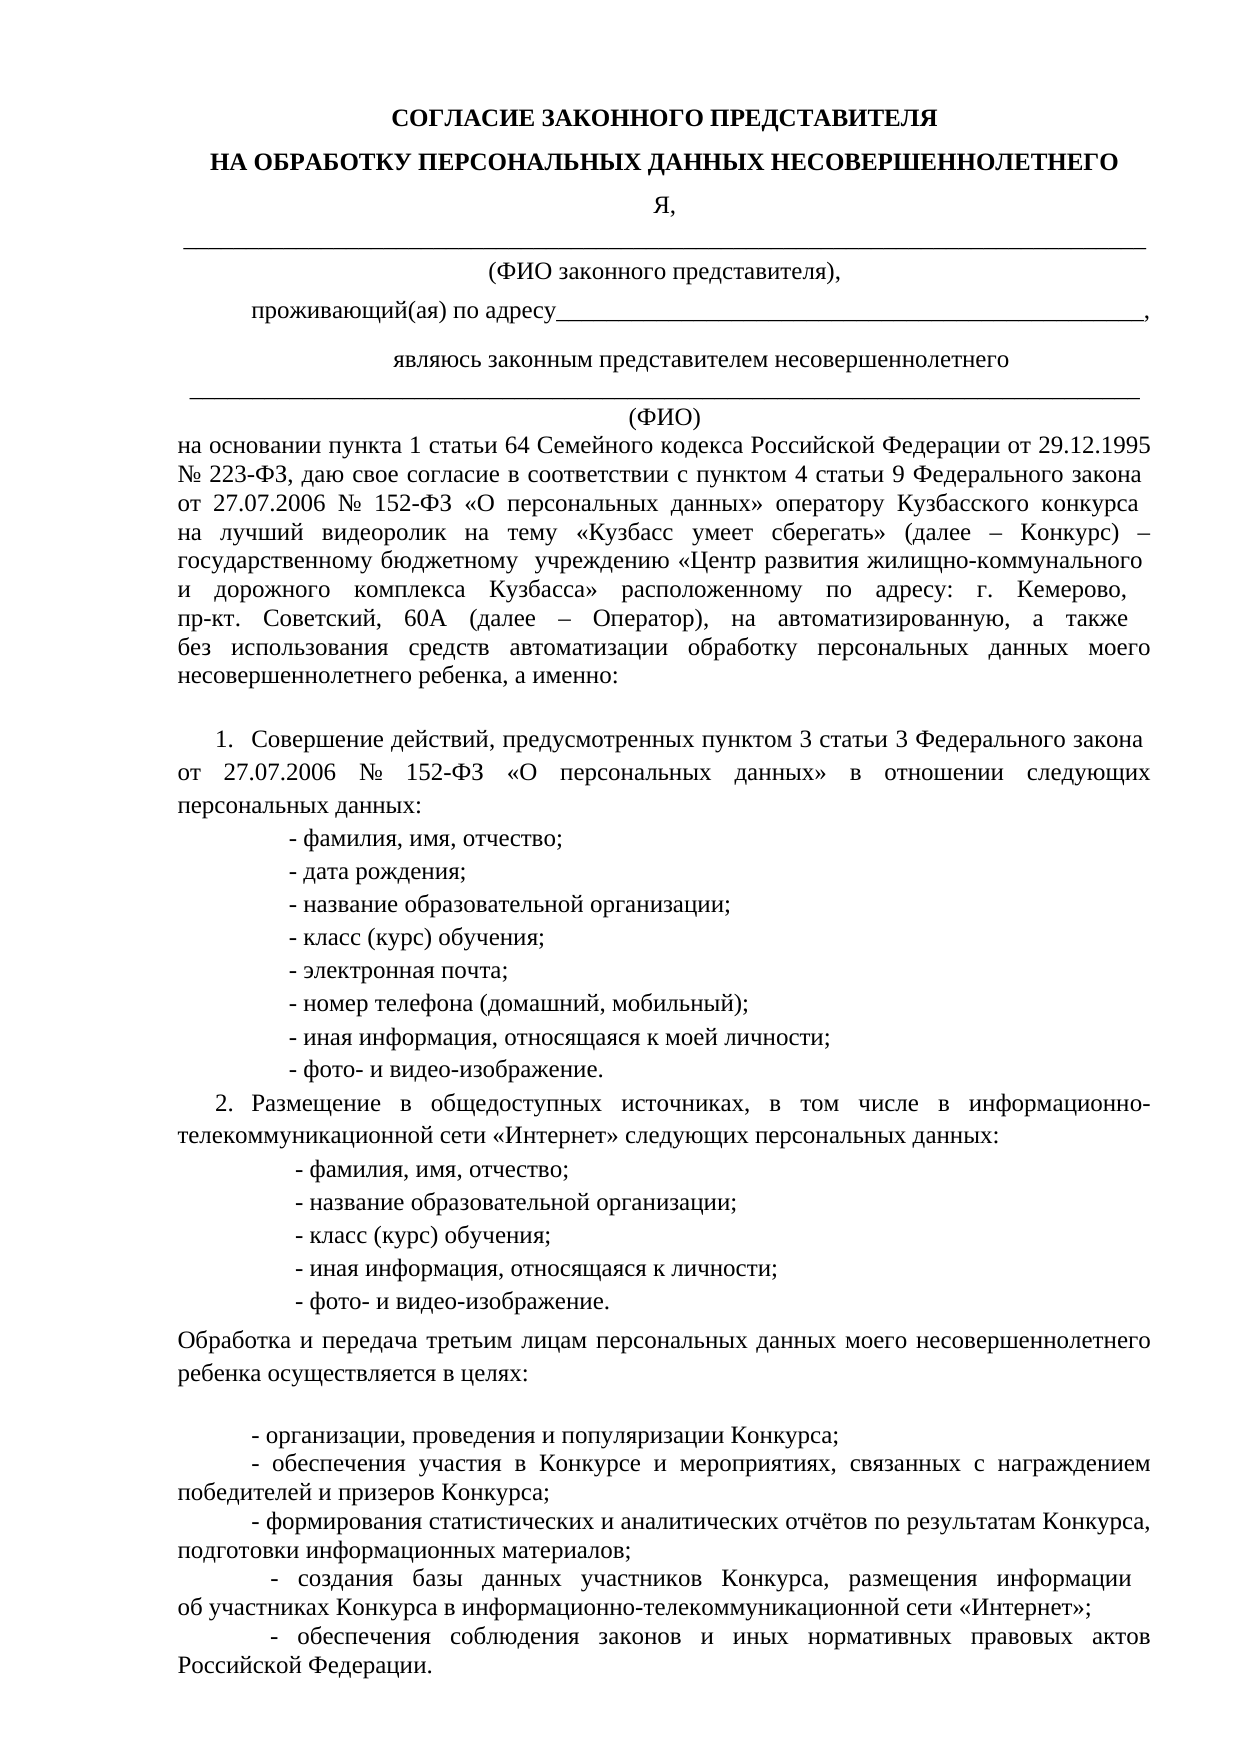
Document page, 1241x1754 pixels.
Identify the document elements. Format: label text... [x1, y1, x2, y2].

text - создания базы данных участников Конкурса, размещения информации об участниках Конкурса в информационно-телекоммуникационной сети «Интернет»; [177, 1563, 1152, 1621]
text являюсь законным представителем несовершеннолетнего ____________________________________________________________________________ (ФИО) [177, 344, 1152, 431]
list - фото- и видео-изображение. [215, 1054, 1152, 1083]
text СОГЛАСИЕ ЗАКОННОГО ПРЕДСТАВИТЕЛЯ [177, 103, 1152, 132]
text проживающий(ая) по адресу_______________________________________________, [177, 295, 1152, 324]
list - иная информация, относящаяся к моей личности; [215, 1022, 1152, 1050]
list - фото- и видео-изображение. [215, 1286, 1152, 1314]
list - номер телефона (домашний, мобильный); [215, 988, 1152, 1017]
list - электронная почта; [215, 956, 1152, 984]
list - фамилия, имя, отчество; [215, 823, 1152, 852]
list - дата рождения; [215, 856, 1152, 885]
text на основании пункта 1 статьи 64 Семейного кодекса Российской Федерации от 29.12.1995 № 223-ФЗ, даю свое согласие в соответствии с пунктом 4 статьи 9 Федерального закона от 27.07.2006 № 152-ФЗ «О персональных данных» оператору Кузбасского конкурса на лучший видеоролик на тему «Кузбасс умеет сберегать» (далее – Конкурс) – государственному бюджетному учреждению «Центр развития жилищно-коммунального и дорожного комплекса Кузбасса» расположенному по адресу: г. Кемерово, пр-кт. Советский, 60А (далее – Оператор), на автоматизированную, а также без использования средств автоматизации обработку персональных данных моего несовершеннолетнего ребенка, а именно: [177, 431, 1152, 689]
list Размещение в общедоступных источниках, в том числе в информационно-телекоммуникационной сети «Интернет» следующих персональных данных: [177, 1088, 1152, 1149]
list - иная информация, относящаяся к личности; [215, 1253, 1152, 1281]
list - название образовательной организации; [215, 889, 1152, 918]
list - фамилия, имя, отчество; [215, 1154, 1152, 1182]
list - название образовательной организации; [215, 1187, 1152, 1215]
text - обеспечения соблюдения законов и иных нормативных правовых актов Российской Федерации. [177, 1621, 1152, 1678]
text - обеспечения участия в Конкурсе и мероприятиях, связанных с награждением победителей и призеров Конкурса; [177, 1448, 1152, 1506]
text Обработка и передача третьим лицам персональных данных моего несовершеннолетнего ребенка осуществляется в целях: [177, 1325, 1152, 1387]
text НА ОБРАБОТКУ ПЕРСОНАЛЬНЫХ ДАННЫХ НЕСОВЕРШЕННОЛЕТНЕГО [177, 147, 1152, 175]
text - формирования статистических и аналитических отчётов по результатам Конкурса, подготовки информационных материалов; [177, 1506, 1152, 1563]
list - класс (курс) обучения; [215, 1220, 1152, 1248]
list Совершение действий, предусмотренных пунктом 3 статьи 3 Федерального закона от 27.07.2006 № 152-ФЗ «О персональных данных» в отношении следующих персональных данных: [177, 724, 1152, 819]
text - организации, проведения и популяризации Конкурса; [177, 1420, 1152, 1448]
list - класс (курс) обучения; [215, 922, 1152, 951]
text Я, _____________________________________________________________________________ (ФИО законного представителя), [177, 190, 1152, 284]
